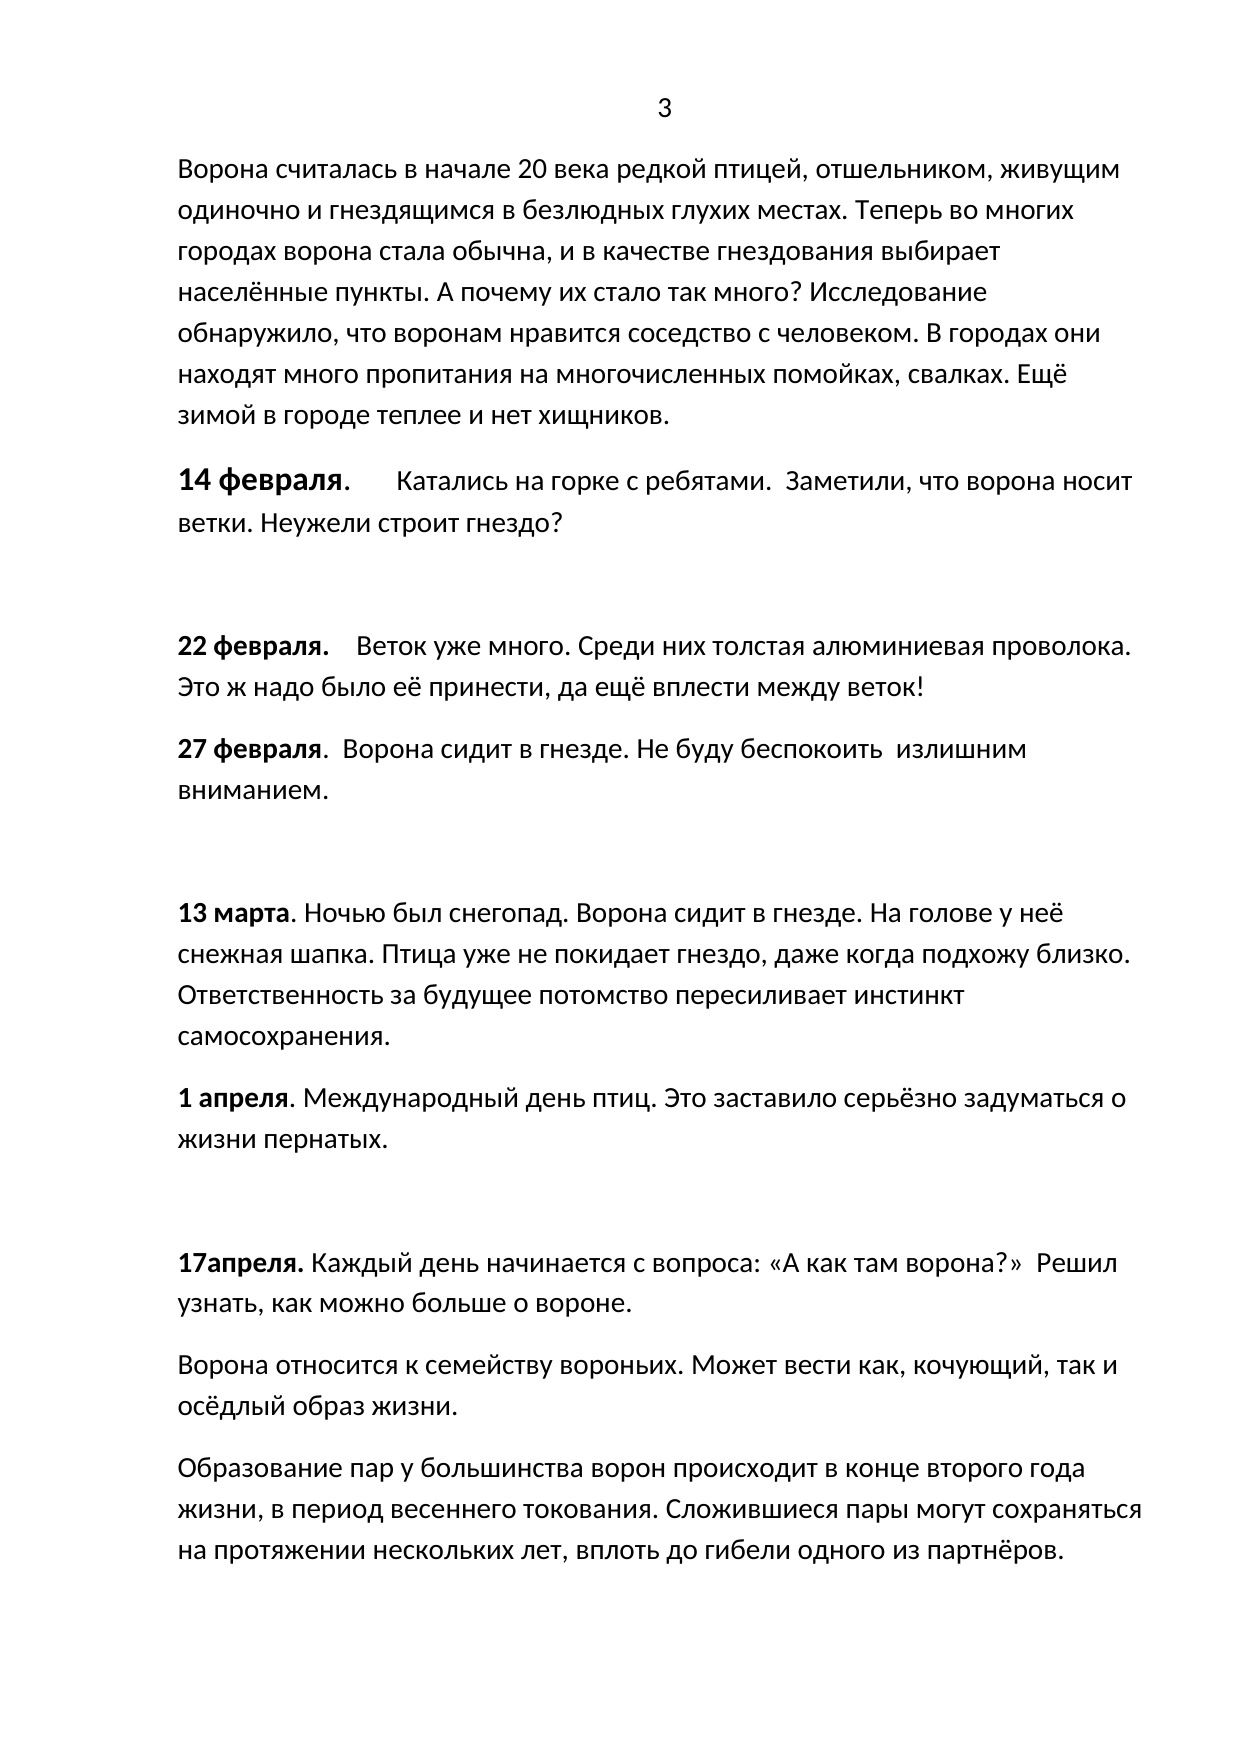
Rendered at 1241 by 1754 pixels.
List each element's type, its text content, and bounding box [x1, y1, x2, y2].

text Образование пар у большинства ворон происходит в конце второго года жизни, в период весеннего токования. Сложившиеся пары могут сохраняться на протяжении нескольких лет, вплоть до гибели одного из партнёров. [177, 1449, 1152, 1567]
text Ворона считалась в начале 20 века редкой птицей, отшельником, живущим одиночно и гнездящимся в безлюдных глухих местах. Теперь во многих городах ворона стала обычна, и в качестве гнездования выбирает населённые пункты. А почему их стало так много? Исследование обнаружило, что воронам нравится соседство с человеком. В городах они находят много пропитания на многочисленных помойках, свалках. Ещё зимой в городе теплее и нет хищников. [177, 150, 1152, 432]
text 22 февраля. Веток уже много. Среди них толстая алюминиевая проволока. Это ж надо было её принести, да ещё вплести между веток! [177, 627, 1152, 704]
text 1 апреля. Международный день птиц. Это заставило серьёзно задуматься о жизни пернатых. [177, 1079, 1152, 1156]
text 27 февраля. Ворона сидит в гнезде. Не буду беспокоить излишним вниманием. [177, 730, 1152, 807]
text 13 марта. Ночью был снегопад. Ворона сидит в гнезде. На голове у неё снежная шапка. Птица уже не покидает гнездо, даже когда подхожу близко. Ответственность за будущее потомство пересиливает инстинкт самосохранения. [177, 894, 1152, 1053]
text 14 февраля. Катались на горке с ребятами. Заметили, что ворона носит ветки. Неужели строит гнездо? [177, 458, 1152, 539]
text Ворона относится к семейству вороньих. Может вести как, кочующий, так и осёдлый образ жизни. [177, 1346, 1152, 1423]
text 3 [177, 89, 1152, 124]
text 17апреля. Каждый день начинается с вопроса: «А как там ворона?» Решил узнать, как можно больше о вороне. [177, 1244, 1152, 1320]
